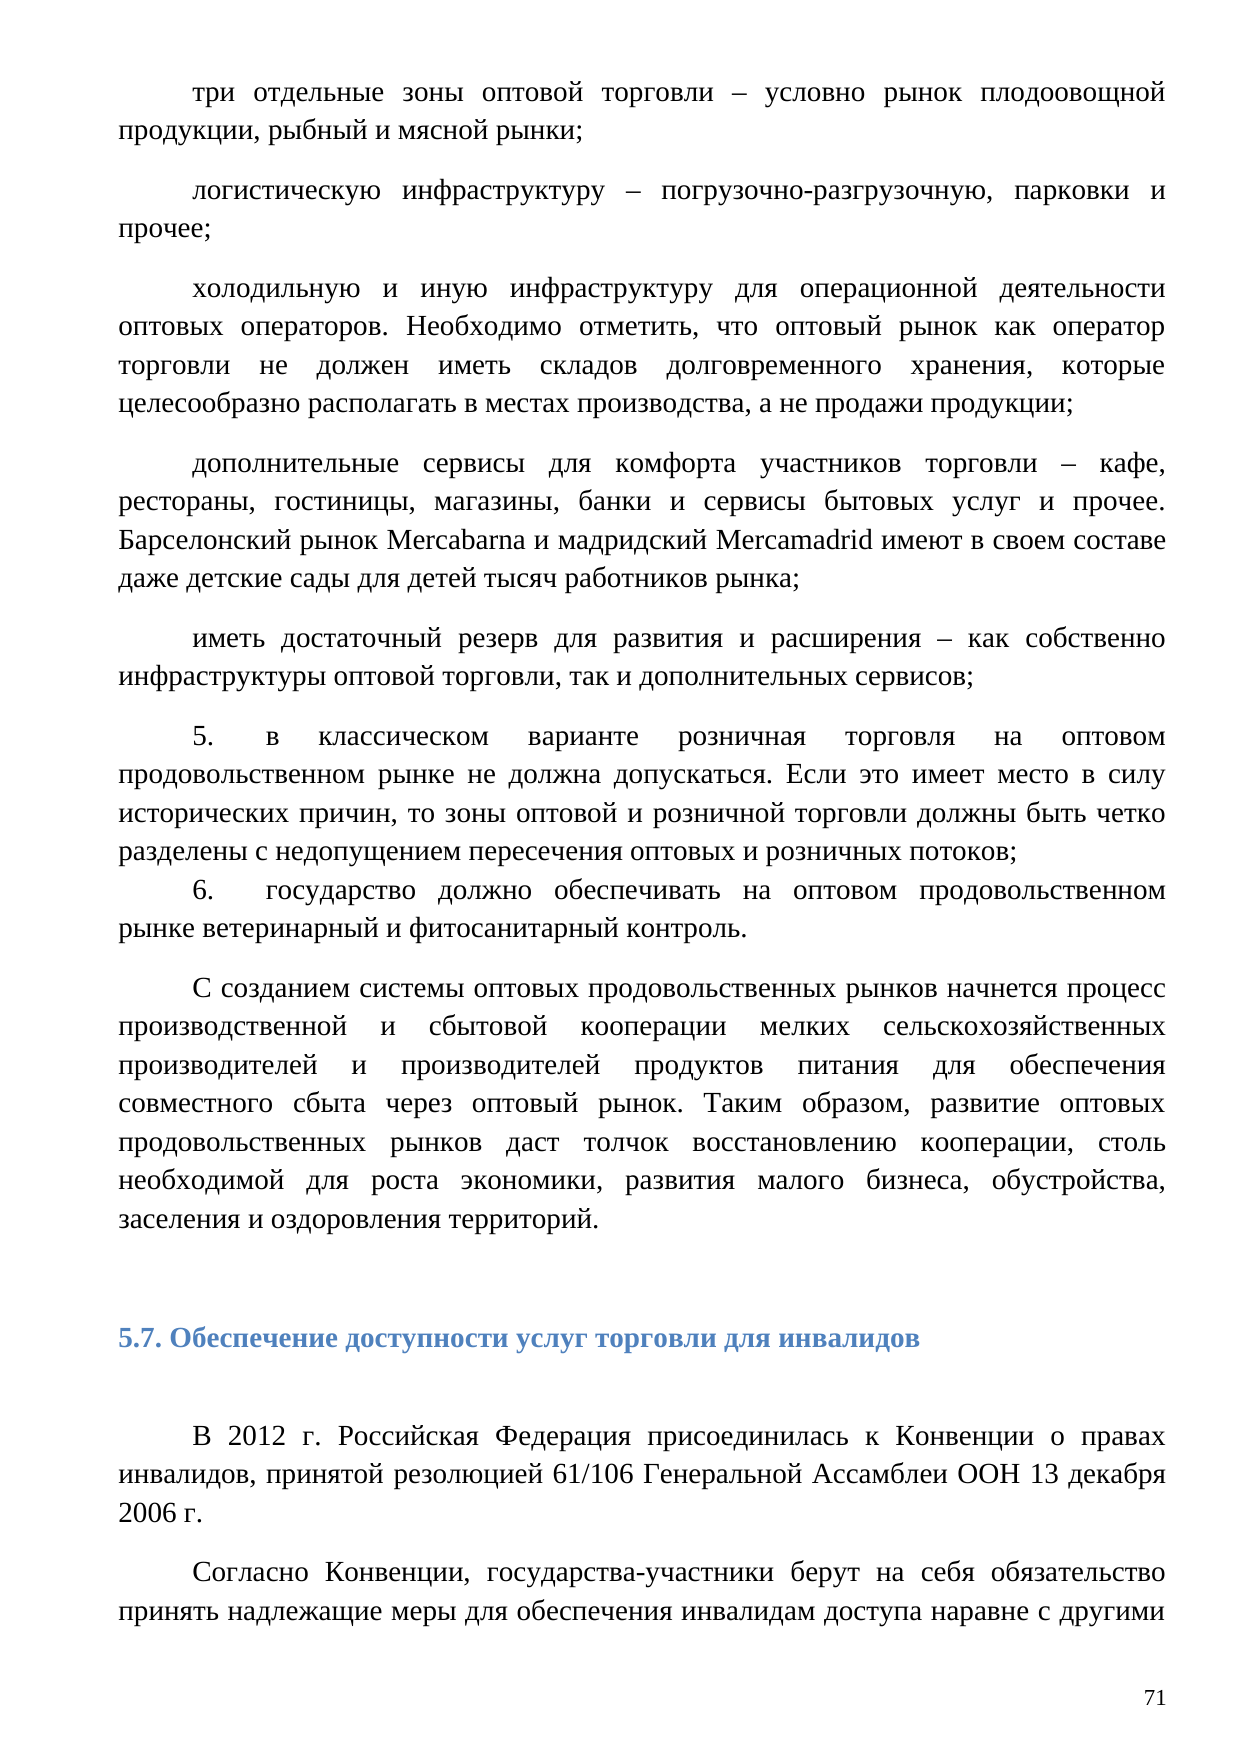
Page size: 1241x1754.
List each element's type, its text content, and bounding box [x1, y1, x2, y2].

list государство должно обеспечивать на оптовом продовольственном рынке ветеринарный и фитосанитарный контроль. [118, 872, 1167, 944]
list в классическом варианте розничная торговля на оптовом продовольственном рынке не должна допускаться. Если это имеет место в силу исторических причин, то зоны оптовой и розничной торговли должны быть четко разделены с недопущением пересечения оптовых и розничных потоков; [118, 718, 1167, 867]
text В 2012 г. Российская Федерация присоединилась к Конвенции о правах инвалидов, принятой резолюцией 61/106 Генеральной Ассамблеи ООН 13 декабря 2006 г. [118, 1418, 1167, 1528]
text С созданием системы оптовых продовольственных рынков начнется процесс производственной и сбытовой кооперации мелких сельскохозяйственных производителей и производителей продуктов питания для обеспечения совместного сбыта через оптовый рынок. Таким образом, развитие оптовых продовольственных рынков даст толчок восстановлению кооперации, столь необходимой для роста экономики, развития малого бизнеса, обустройства, заселения и оздоровления территорий. [118, 970, 1167, 1234]
text холодильную и иную инфраструктуру для операционной деятельности оптовых операторов. Необходимо отметить, что оптовый рынок как оператор торговли не должен иметь складов долговременного хранения, которые целесообразно располагать в местах производства, а не продажи продукции; [118, 270, 1167, 419]
subtitle 5.7. Обеспечение доступности услуг торговли для инвалидов [118, 1320, 1167, 1353]
text иметь достаточный резерв для развития и расширения – как собственно инфраструктуры оптовой торговли, так и дополнительных сервисов; [118, 620, 1167, 692]
text логистическую инфраструктуру – погрузочно-разгрузочную, парковки и прочее; [118, 172, 1167, 244]
text три отдельные зоны оптовой торговли – условно рынок плодоовощной продукции, рыбный и мясной рынки; [118, 74, 1167, 146]
text дополнительные сервисы для комфорта участников торговли – кафе, рестораны, гостиницы, магазины, банки и сервисы бытовых услуг и прочее. Барселонский рынок Mercabarna и мадридский Mercamadrid имеют в своем составе даже детские сады для детей тысяч работников рынка; [118, 445, 1167, 594]
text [118, 1554, 1167, 1626]
